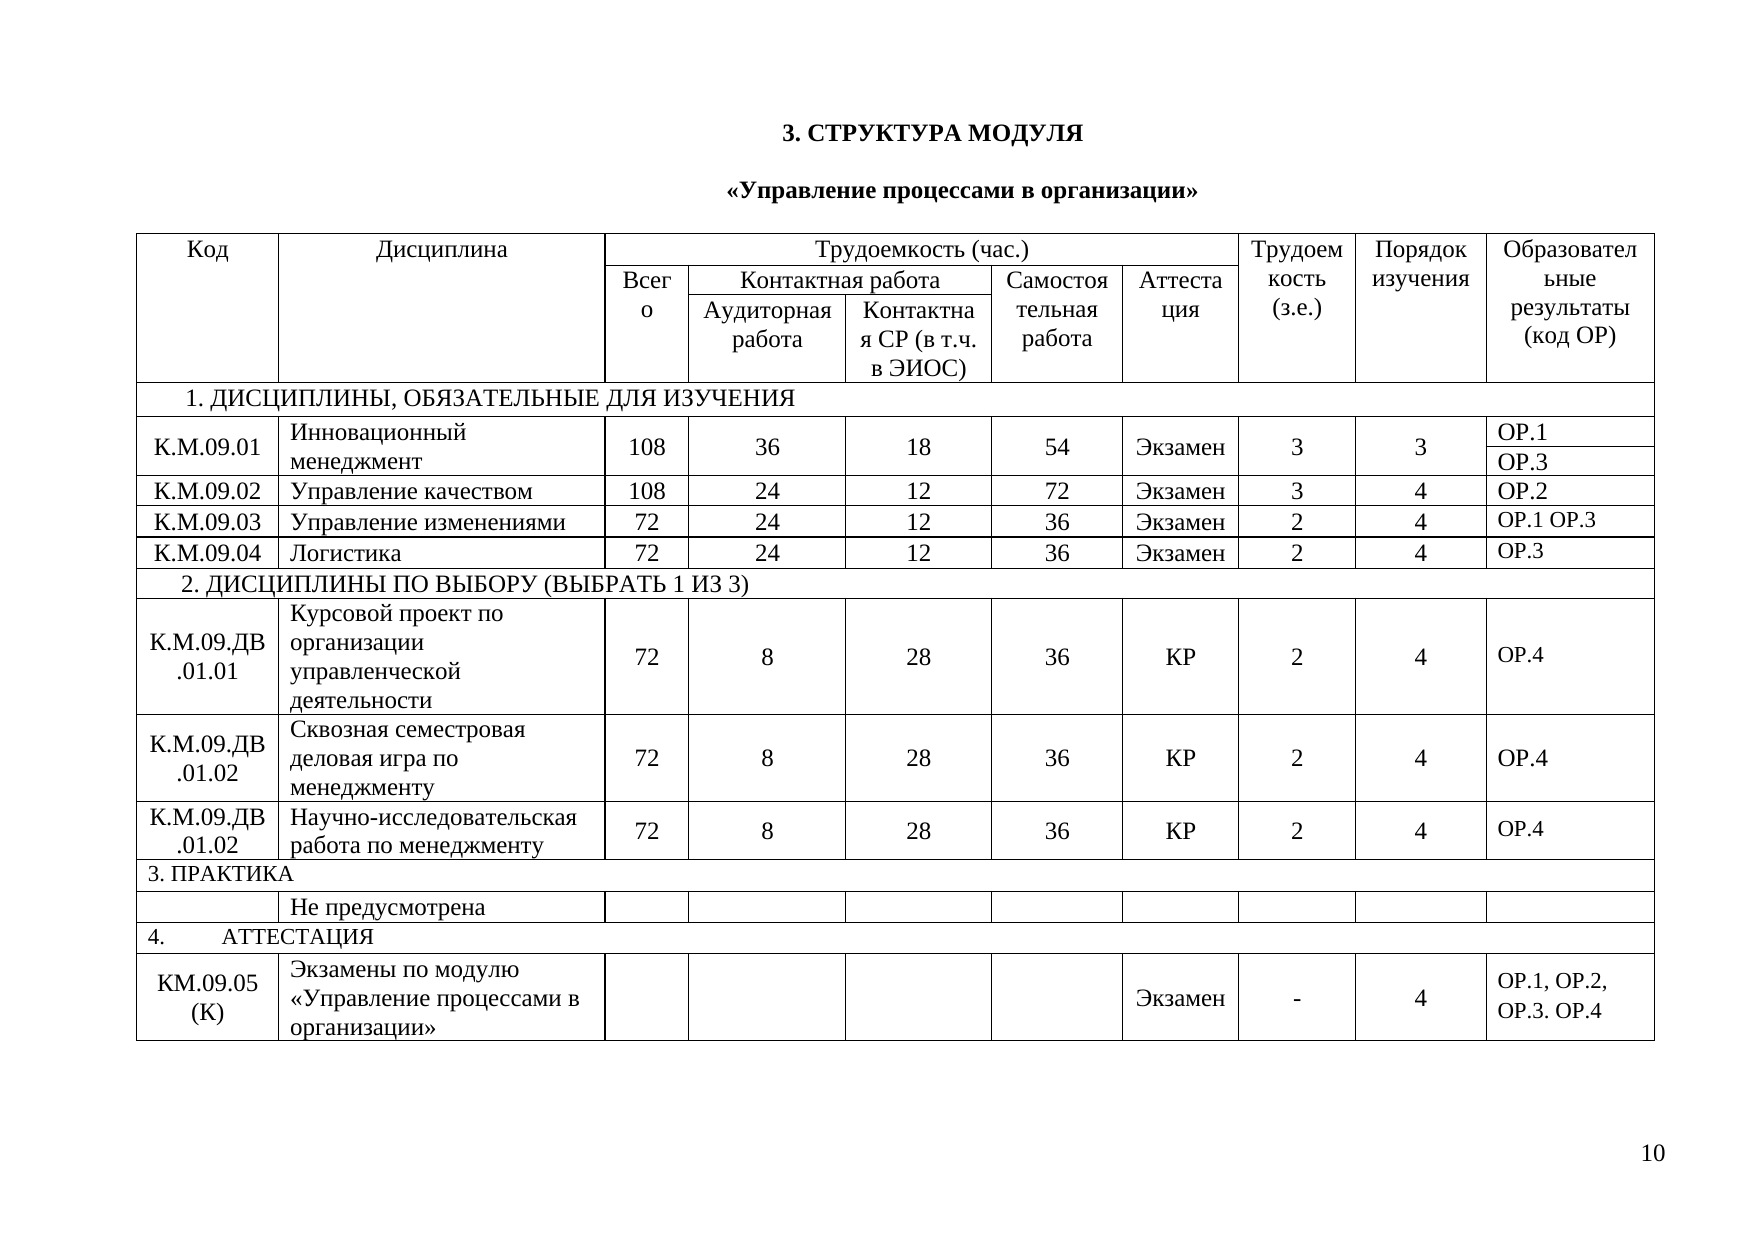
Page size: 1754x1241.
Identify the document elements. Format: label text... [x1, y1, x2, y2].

table_cell 108 [606, 417, 688, 475]
table_cell КР [1123, 599, 1238, 713]
table_cell ОР.4 [1487, 802, 1654, 859]
table_cell 2 [1239, 715, 1355, 801]
table_cell 72 [606, 715, 688, 801]
table_cell ОР.2 [1487, 476, 1654, 505]
table_cell К.М.09.04 [137, 538, 278, 568]
table_header Трудоемкость (час.) [606, 234, 1238, 264]
table_cell [1487, 892, 1654, 922]
table_cell 4 [1356, 715, 1486, 801]
table_cell К.М.09.01 [137, 417, 278, 475]
table_cell Контактная работа [689, 266, 991, 294]
table_cell ОР.4 [1487, 715, 1654, 801]
table_cell Экзамен [1123, 954, 1238, 1040]
table_cell Инновационный менеджмент [279, 417, 604, 475]
table_cell Управление изменениями [279, 506, 604, 536]
table_cell 8 [689, 715, 845, 801]
table_cell 4 [1356, 599, 1486, 713]
table_cell 3 [1239, 476, 1355, 505]
table_cell Экзамены по модулю «Управление процессами в организации» [279, 954, 604, 1040]
text «Управление процессами в организации» [259, 176, 1665, 204]
table_cell 12 [846, 476, 991, 505]
table_header Трудоемкость (з.е.) [1239, 234, 1355, 382]
table_cell Сквозная семестровая деловая игра по менеджменту [279, 715, 604, 801]
table_cell [992, 892, 1122, 922]
table_cell Экзамен [1123, 476, 1238, 505]
table_cell ОР.1 ОР.3 [1487, 506, 1654, 536]
table_cell Научно-исследовательская работа по менеджменту [279, 802, 604, 859]
table_cell 72 [992, 476, 1122, 505]
table_cell Курсовой проект по организации управленческой деятельности [279, 599, 604, 713]
table_cell Дисциплины, обязательные для изучения [137, 383, 1654, 416]
table_cell [606, 892, 688, 922]
table_cell 36 [992, 599, 1122, 713]
table_cell 24 [689, 476, 845, 505]
table_cell 28 [846, 802, 991, 859]
table_cell 2 [1239, 599, 1355, 713]
table_cell 12 [846, 538, 991, 568]
table_cell 2 [1239, 802, 1355, 859]
table_cell К.М.09.03 [137, 506, 278, 536]
table_cell 4 [1356, 538, 1486, 568]
table_cell 24 [689, 506, 845, 536]
table_cell 4 [1356, 802, 1486, 859]
table_cell АТТЕСТАЦИЯ [137, 923, 1654, 953]
table_cell 3 [1239, 417, 1355, 475]
table_cell К.М.09.ДВ.01.01 [137, 599, 278, 713]
table_cell К.М.09.ДВ.01.02 [137, 715, 278, 801]
table_cell 2 [1239, 506, 1355, 536]
table_header Образовательные результаты (код ОР) [1487, 234, 1654, 382]
table_cell Экзамен [1123, 417, 1238, 475]
table_cell Всего [606, 266, 688, 382]
table_cell Логистика [279, 538, 604, 568]
table_cell 108 [606, 476, 688, 505]
table_cell ОР.3 [1487, 447, 1654, 475]
table_cell 3 [1356, 417, 1486, 475]
table_cell 4 [1356, 954, 1486, 1040]
table_cell 2. Дисциплины по выбору (выбрать 1 из 3) [137, 569, 1654, 597]
table_cell 36 [992, 715, 1122, 801]
table_cell 72 [606, 599, 688, 713]
table_cell КР [1123, 802, 1238, 859]
table_cell 4 [1356, 476, 1486, 505]
table_cell Аттестация [1123, 266, 1238, 382]
table_cell Экзамен [1123, 506, 1238, 536]
table_cell К.М.09.02 [137, 476, 278, 505]
table_cell КР [1123, 715, 1238, 801]
table_cell [846, 892, 991, 922]
table_cell 72 [606, 538, 688, 568]
table_cell [846, 954, 991, 1040]
table_cell 4 [1356, 506, 1486, 536]
table_cell 36 [689, 417, 845, 475]
table_cell 18 [846, 417, 991, 475]
table_cell КМ.09.05 (К) [137, 954, 278, 1040]
table_cell ОР.3 [1487, 538, 1654, 568]
table_cell Не предусмотрена [279, 892, 604, 922]
table_cell 2 [1239, 538, 1355, 568]
table_cell 24 [689, 538, 845, 568]
table_cell [606, 954, 688, 1040]
table_cell 28 [846, 599, 991, 713]
table_cell 36 [992, 538, 1122, 568]
table_cell 8 [689, 802, 845, 859]
table_cell [1356, 892, 1486, 922]
table_cell К.М.09.ДВ.01.02 [137, 802, 278, 859]
table_cell Самостоятельная работа [992, 266, 1122, 382]
table_cell 12 [846, 506, 991, 536]
table_cell 36 [992, 506, 1122, 536]
table_cell 72 [606, 802, 688, 859]
table_cell ОР.1, ОР.2, ОР.3. ОР.4 [1487, 954, 1654, 1040]
table_cell 8 [689, 599, 845, 713]
table_cell 28 [846, 715, 991, 801]
table_cell Управление качеством [279, 476, 604, 505]
table_cell 54 [992, 417, 1122, 475]
text 3. Структура модуля [200, 118, 1665, 147]
table_cell [1239, 892, 1355, 922]
table_cell Контактная СР (в т.ч. в ЭИОС) [846, 295, 991, 382]
table_cell ОР.4 [1487, 599, 1654, 713]
table_cell - [1239, 954, 1355, 1040]
table_header Дисциплина [279, 234, 604, 382]
table_cell ОР.1 [1487, 417, 1654, 446]
table_cell Аудиторная работа [689, 295, 845, 382]
table_cell 3. ПРАКТИКА [137, 860, 1654, 891]
table_cell Экзамен [1123, 538, 1238, 568]
table_cell [137, 892, 278, 922]
table_cell 36 [992, 802, 1122, 859]
table_cell [1123, 892, 1238, 922]
table_cell [689, 892, 845, 922]
table_cell [689, 954, 845, 1040]
table_header Код [137, 234, 278, 382]
table_header Порядок изучения [1356, 234, 1486, 382]
table_cell 72 [606, 506, 688, 536]
table_cell [992, 954, 1122, 1040]
